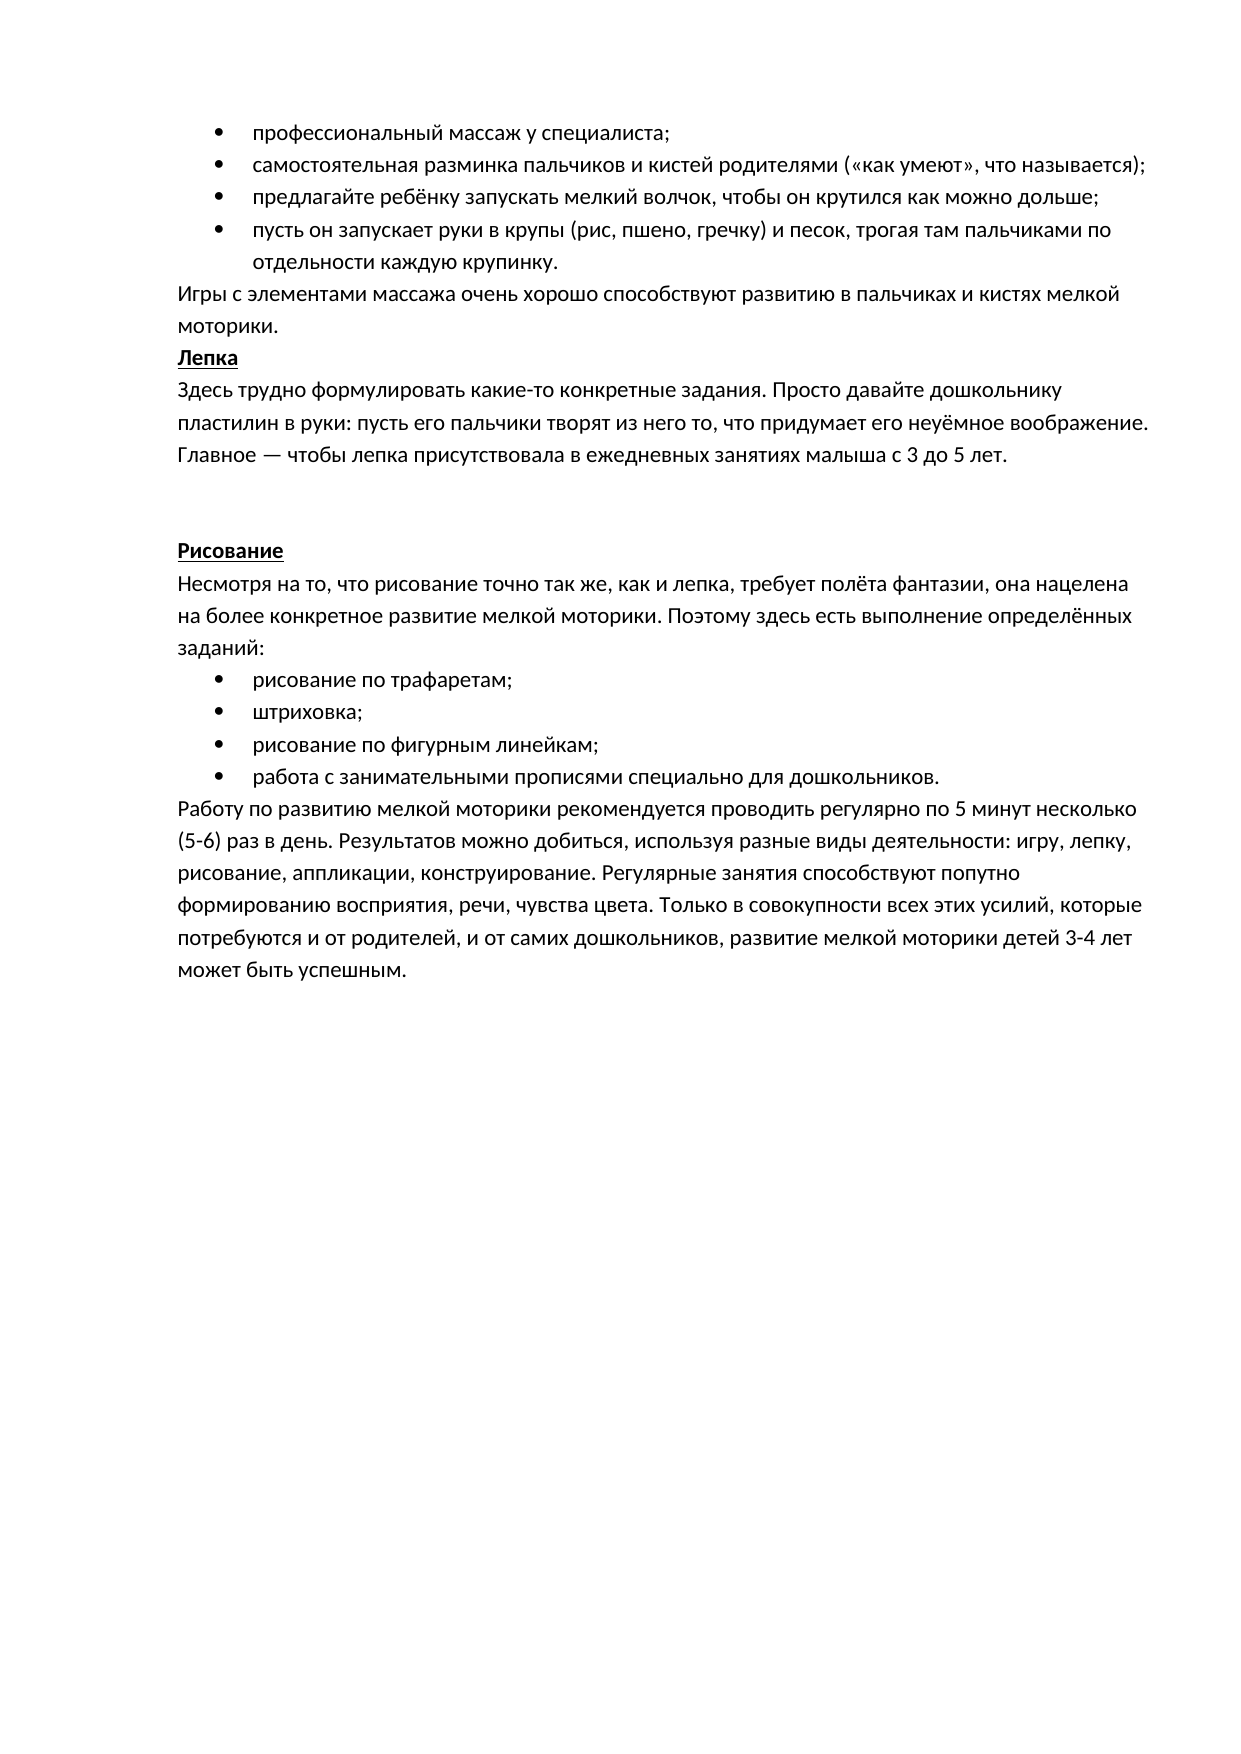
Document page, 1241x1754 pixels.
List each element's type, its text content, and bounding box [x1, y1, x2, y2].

list штриховка; [215, 697, 1152, 726]
text Лепка [177, 343, 1152, 371]
text Здесь трудно формулировать какие-то конкретные задания. Просто давайте дошкольнику пластилин в руки: пусть его пальчики творят из него то, что придумает его неуёмное воображение. Главное — чтобы лепка присутствовала в ежедневных занятиях малыша с 3 до 5 лет. [177, 376, 1152, 468]
text Игры с элементами массажа очень хорошо способствуют развитию в пальчиках и кистях мелкой моторики. [177, 279, 1152, 339]
text Работу по развитию мелкой моторики рекомендуется проводить регулярно по 5 минут несколько (5-6) раз в день. Результатов можно добиться, используя разные виды деятельности: игру, лепку, рисование, аппликации, конструирование. Регулярные занятия способствуют попутно формированию восприятия, речи, чувства цвета. Только в совокупности всех этих усилий, которые потребуются и от родителей, и от самих дошкольников, развитие мелкой моторики детей 3-4 лет может быть успешным. [177, 794, 1152, 983]
text Рисование [177, 537, 1152, 564]
list рисование по фигурным линейкам; [215, 730, 1152, 758]
list пусть он запускает руки в крупы (рис, пшено, гречку) и песок, трогая там пальчиками по отдельности каждую крупинку. [215, 215, 1152, 275]
list работа с занимательными прописями специально для дошкольников. [215, 762, 1152, 790]
text Несмотря на то, что рисование точно так же, как и лепка, требует полёта фантазии, она нацелена на более конкретное развитие мелкой моторики. Поэтому здесь есть выполнение определённых заданий: [177, 569, 1152, 661]
list профессиональный массаж у специалиста; [215, 118, 1152, 146]
list рисование по трафаретам; [215, 665, 1152, 693]
list предлагайте ребёнку запускать мелкий волчок, чтобы он крутился как можно дольше; [215, 182, 1152, 211]
list самостоятельная разминка пальчиков и кистей родителями («как умеют», что называется); [215, 150, 1152, 178]
